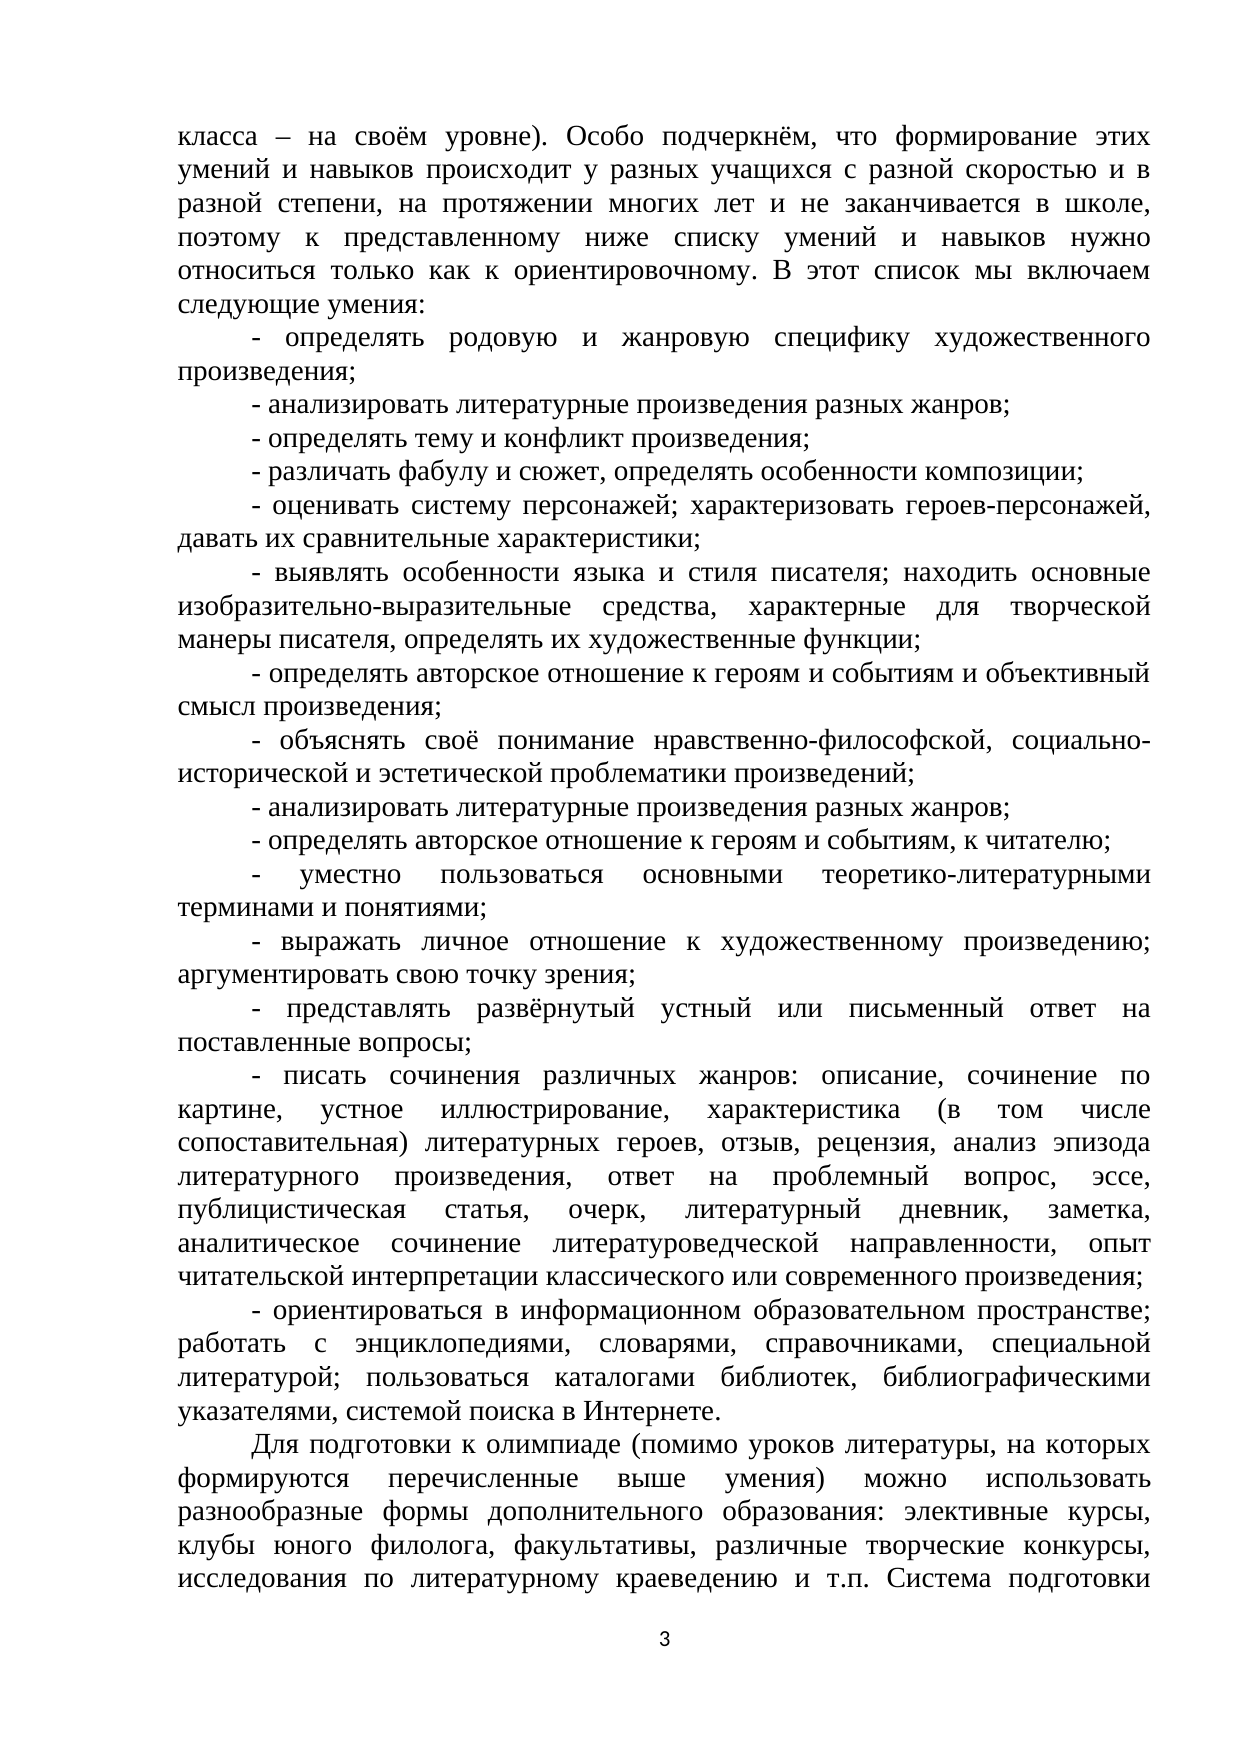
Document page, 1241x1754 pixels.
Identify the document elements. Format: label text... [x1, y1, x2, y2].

text - определять тему и конфликт произведения; [177, 420, 1152, 453]
text - определять авторское отношение к героям и событиям, к читателю; [177, 822, 1152, 856]
text - анализировать литературные произведения разных жанров; [177, 386, 1152, 420]
text - выражать личное отношение к художественному произведению; аргументировать свою точку зрения; [177, 923, 1152, 990]
text - анализировать литературные произведения разных жанров; [177, 789, 1152, 822]
text - писать сочинения различных жанров: описание, сочинение по картине, устное иллюстрирование, характеристика (в том числе сопоставительная) литературных героев, отзыв, рецензия, анализ эпизода литературного произведения, ответ на проблемный вопрос, эссе, публицистическая статья, очерк, литературный дневник, заметка, аналитическое сочинение литературоведческой направленности, опыт читательской интерпретации классического или современного произведения; [177, 1057, 1152, 1292]
text - определять родовую и жанровую специфику художественного произведения; [177, 319, 1152, 386]
text - различать фабулу и сюжет, определять особенности композиции; [177, 453, 1152, 487]
text - представлять развёрнутый устный или письменный ответ на поставленные вопросы; [177, 990, 1152, 1057]
text - объяснять своё понимание нравственно-философской, социально-исторической и эстетической проблематики произведений; [177, 722, 1152, 789]
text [177, 1426, 1152, 1594]
text - уместно пользоваться основными теоретико-литературными терминами и понятиями; [177, 856, 1152, 923]
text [177, 118, 1152, 319]
text - определять авторское отношение к героям и событиям и объективный смысл произведения; [177, 655, 1152, 722]
text - ориентироваться в информационном образовательном пространстве; работать с энциклопедиями, словарями, справочниками, специальной литературой; пользоваться каталогами библиотек, библиографическими указателями, системой поиска в Интернете. [177, 1292, 1152, 1426]
text - выявлять особенности языка и стиля писателя; находить основные изобразительно-выразительные средства, характерные для творческой манеры писателя, определять их художественные функции; [177, 554, 1152, 655]
text - оценивать систему персонажей; характеризовать героев-персонажей, давать их сравнительные характеристики; [177, 487, 1152, 554]
